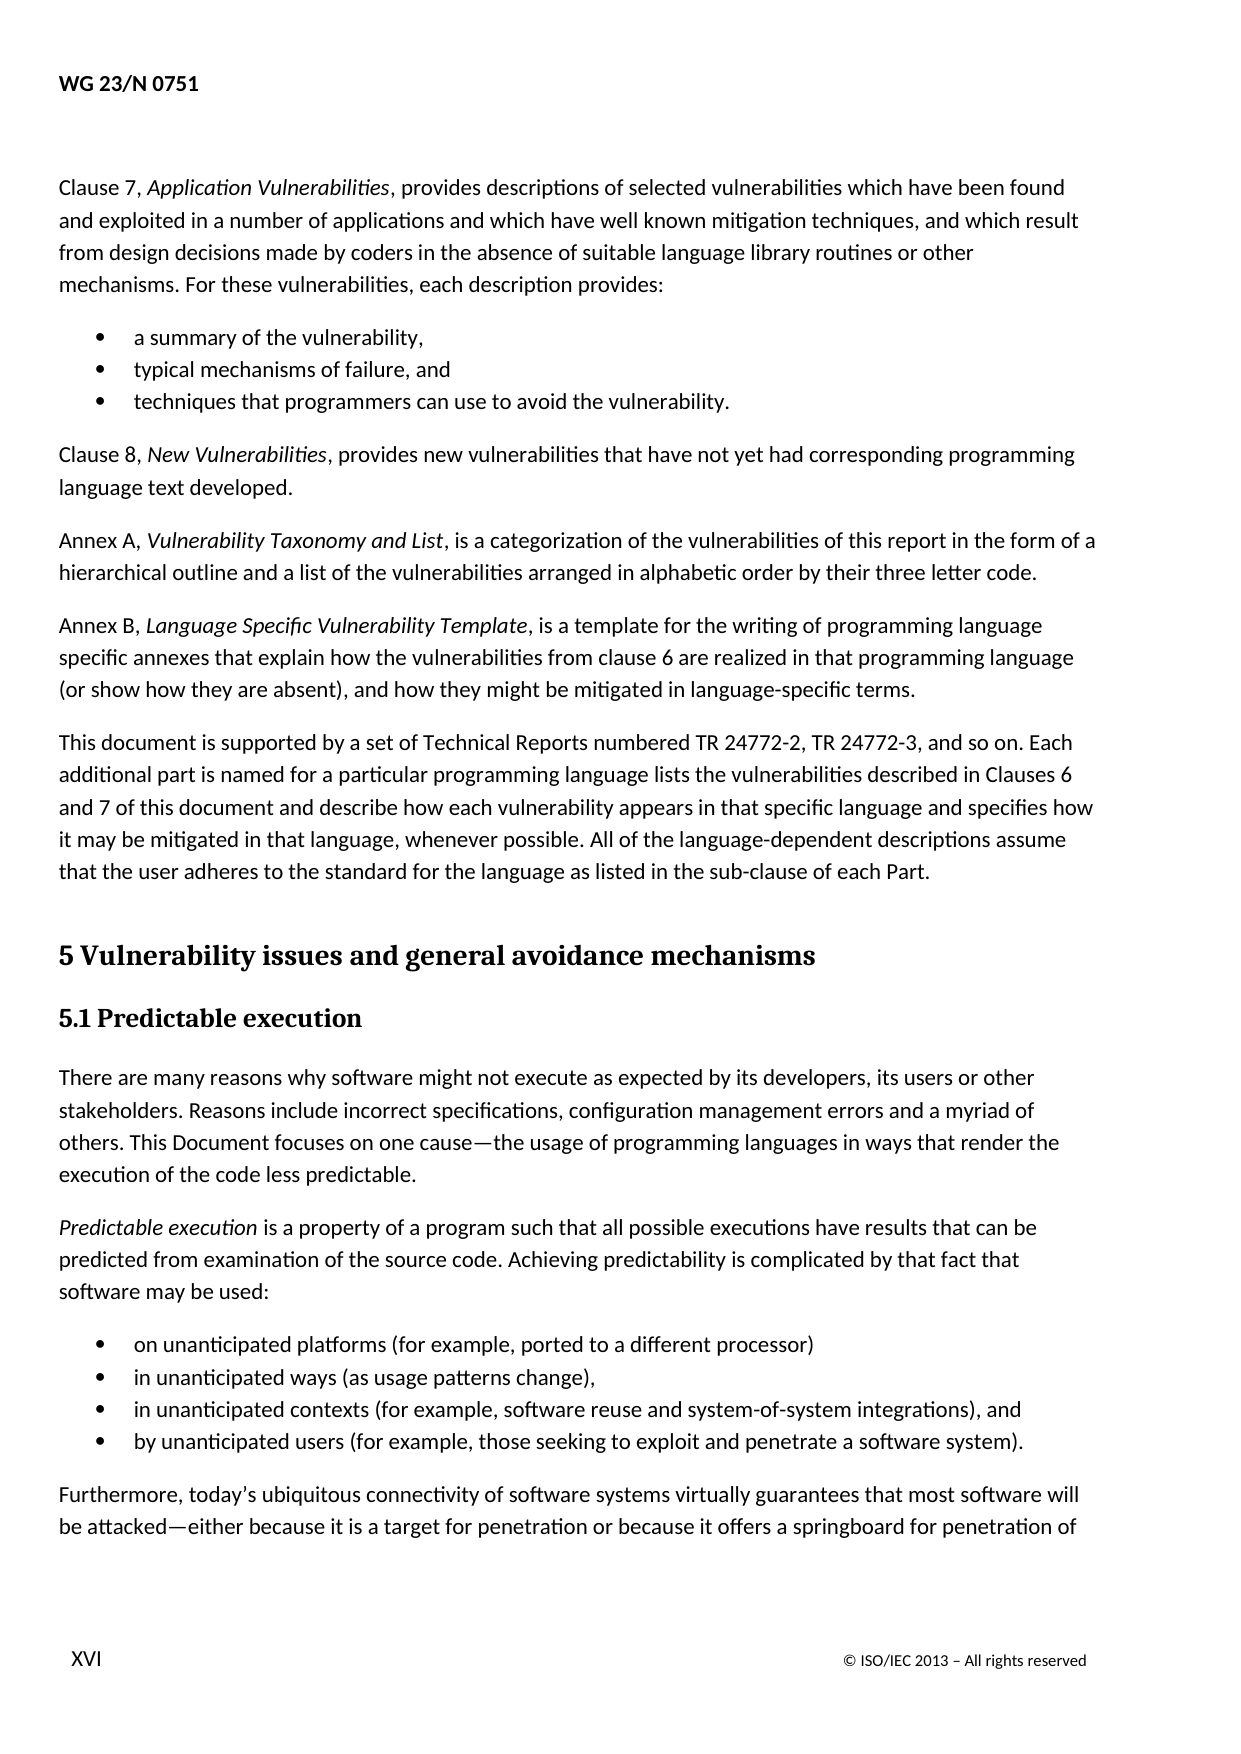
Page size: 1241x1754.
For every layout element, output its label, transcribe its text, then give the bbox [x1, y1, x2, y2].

text This document is supported by a set of Technical Reports numbered TR 24772-2, TR 24772-3, and so on. Each additional part is named for a particular programming language lists the vulnerabilities described in Clauses 6 and 7 of this document and describe how each vulnerability appears in that specific language and specifies how it may be mitigated in that language, whenever possible. All of the language-dependent descriptions assume that the user adheres to the standard for the language as listed in the sub-clause of each Part. [58, 728, 1099, 885]
text Clause 8, New Vulnerabilities, provides new vulnerabilities that have not yet had corresponding programming language text developed. [58, 441, 1099, 501]
list in unanticipated contexts (for example, software reuse and system-of-system integrations), and [96, 1395, 1099, 1423]
list in unanticipated ways (as usage patterns change), [96, 1363, 1099, 1391]
text Annex B, Language Specific Vulnerability Template, is a template for the writing of programming language specific annexes that explain how the vulnerabilities from clause 6 are realized in that programming language (or show how they are absent), and how they might be mitigated in language-specific terms. [58, 611, 1099, 703]
text Annex A, Vulnerability Taxonomy and List, is a categorization of the vulnerabilities of this report in the form of a hierarchical outline and a list of the vulnerabilities arranged in alphabetic order by their three letter code. [58, 526, 1099, 586]
list techniques that programmers can use to avoid the vulnerability. [96, 387, 1099, 416]
text Clause 7, Application Vulnerabilities, provides descriptions of selected vulnerabilities which have been found and exploited in a number of applications and which have well known mitigation techniques, and which result from design decisions made by coders in the absence of suitable language library routines or other mechanisms. For these vulnerabilities, each description provides: [58, 173, 1099, 298]
list by unanticipated users (for example, those seeking to exploit and penetrate a software system). [96, 1427, 1099, 1455]
text Predictable execution is a property of a program such that all possible executions have results that can be predicted from examination of the source code. Achieving predictability is complicated by that fact that software may be used: [58, 1213, 1099, 1306]
subtitle 5.1 Predictable execution [58, 1003, 1099, 1034]
list on unanticipated platforms (for example, ported to a different processor) [96, 1331, 1099, 1358]
list typical mechanisms of failure, and [96, 355, 1099, 383]
subtitle 5 Vulnerability issues and general avoidance mechanisms [58, 939, 1099, 973]
list a summary of the vulnerability, [96, 323, 1099, 351]
text There are many reasons why software might not execute as expected by its developers, its users or other stakeholders. Reasons include incorrect specifications, configuration management errors and a myriad of others. This Document focuses on one cause—the usage of programming languages in ways that render the execution of the code less predictable. [58, 1063, 1099, 1188]
